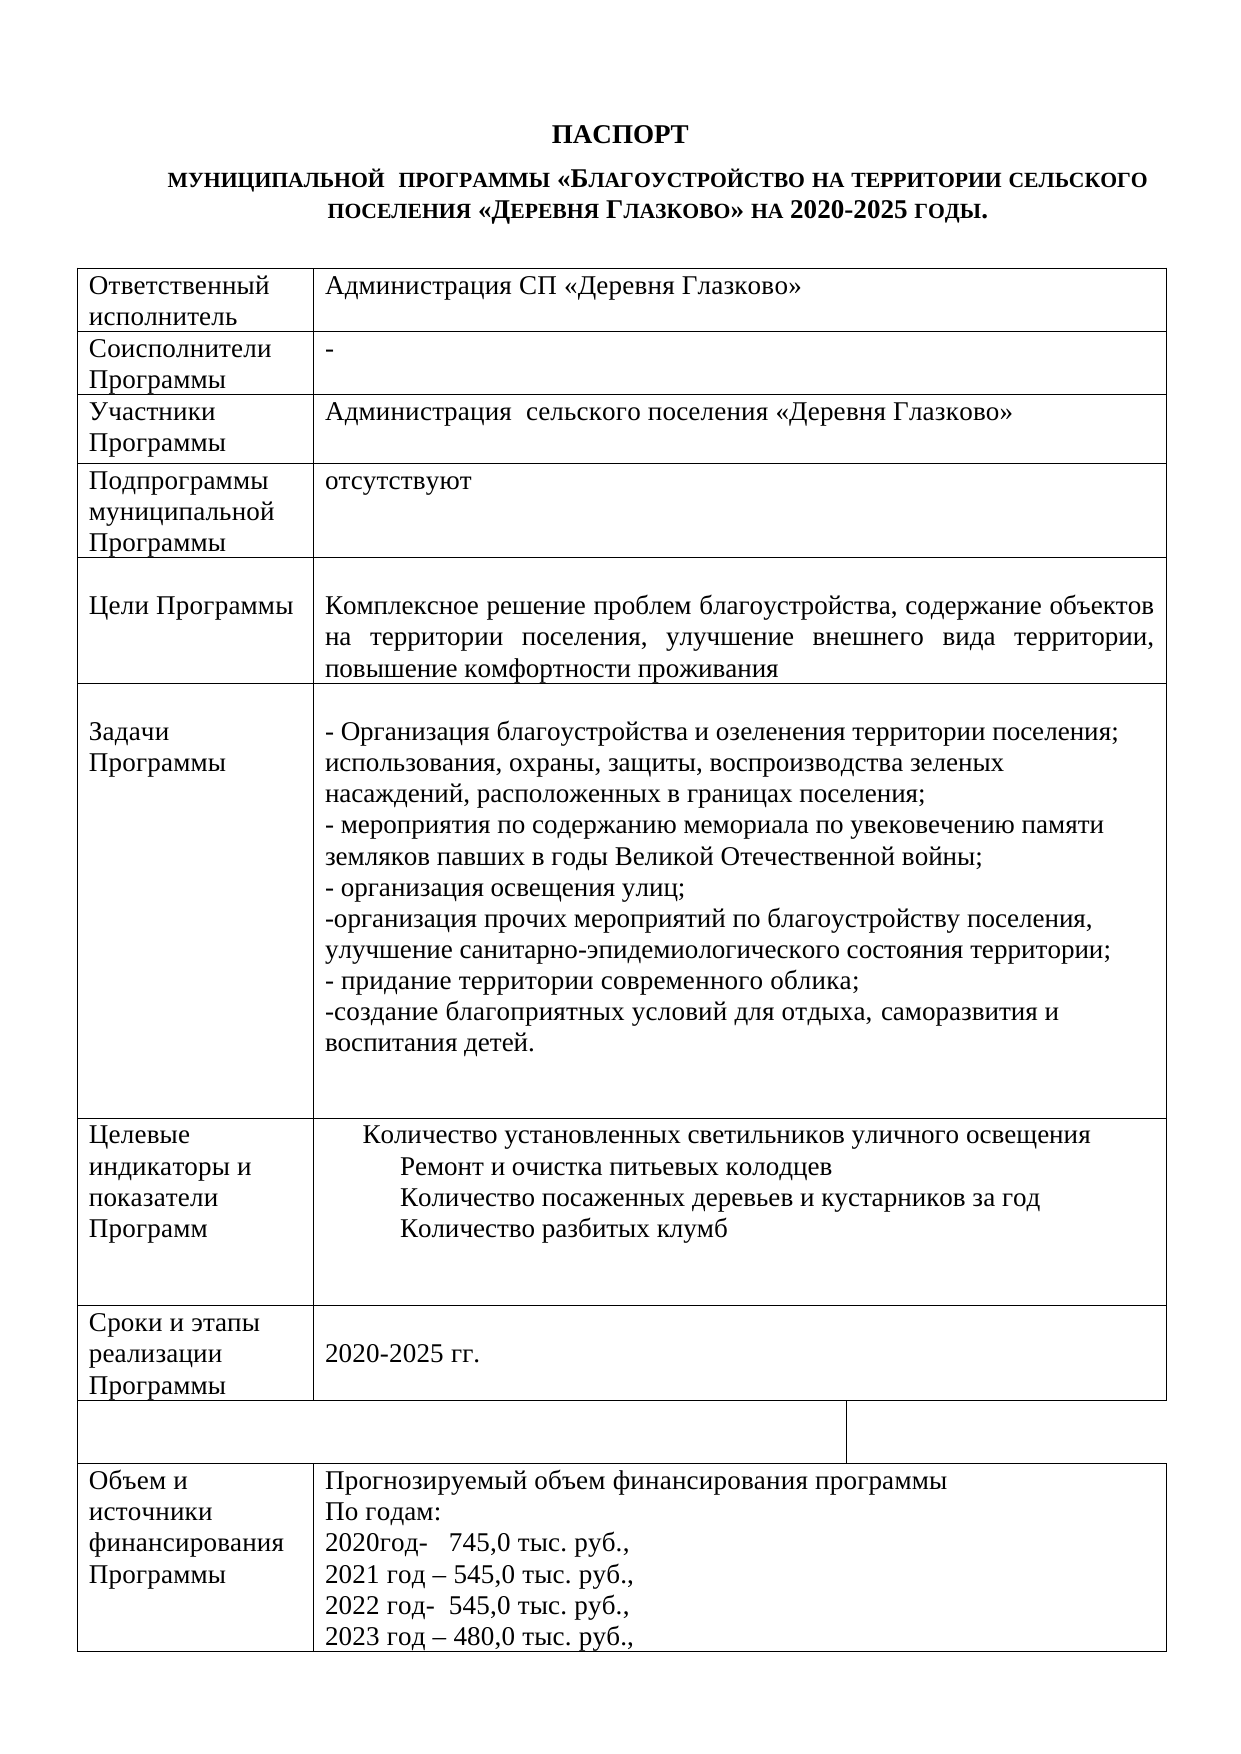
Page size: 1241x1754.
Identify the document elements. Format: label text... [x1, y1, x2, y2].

table_cell Участники Программы [78, 395, 313, 463]
table_header Администрация СП «Деревня Глазково» [314, 269, 1166, 331]
table_cell - Организация благоустройства и озеленения территории поселения; использования, охраны, защиты, воспроизводства зеленых насаждений, расположенных в границах поселения; - мероприятия по содержанию мемориала по увековечению памяти земляков павших в годы Великой Отечественной войны; - организация освещения улиц; -организация прочих мероприятий по благоустройству поселения, улучшение санитарно-эпидемиологического состояния территории; - придание территории современного облика; -создание благоприятных условий для отдыха, саморазвития и воспитания детей. [314, 684, 1166, 1117]
table_cell Администрация сельского поселения «Деревня Глазково» [314, 395, 1166, 463]
table_cell Целевые индикаторы и показатели Программ [78, 1119, 313, 1305]
table_header Ответственный исполнитель [78, 269, 313, 331]
text муниципальной программы «Благоустройство на территории сельского поселения «Деревня Глазково» на 2020-2025 годы. [164, 162, 1152, 224]
table_cell Цели Программы [78, 558, 313, 683]
table_cell Соисполнители Программы [78, 332, 313, 394]
table_cell - [314, 332, 1166, 394]
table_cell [78, 1464, 313, 1651]
table_cell Задачи Программы [78, 684, 313, 1117]
table_cell Подпрограммы муниципальной Программы [78, 464, 313, 557]
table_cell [314, 1464, 1166, 1651]
table_cell Количество установленных светильников уличного освещения Ремонт и очистка питьевых колодцев Количество посаженных деревьев и кустарников за год Количество разбитых клумб [314, 1119, 1166, 1305]
table_cell [78, 1401, 846, 1463]
table_cell Сроки и этапы реализации Программы [78, 1306, 313, 1400]
table_cell 2020-2025 гг. [314, 1306, 1166, 1400]
table_cell Комплексное решение проблем благоустройства, содержание объектов на территории поселения, улучшение внешнего вида территории, повышение комфортности проживания [314, 558, 1166, 683]
table_cell отсутствуют [314, 464, 1166, 557]
text ПАСПОРТ [89, 118, 1152, 149]
